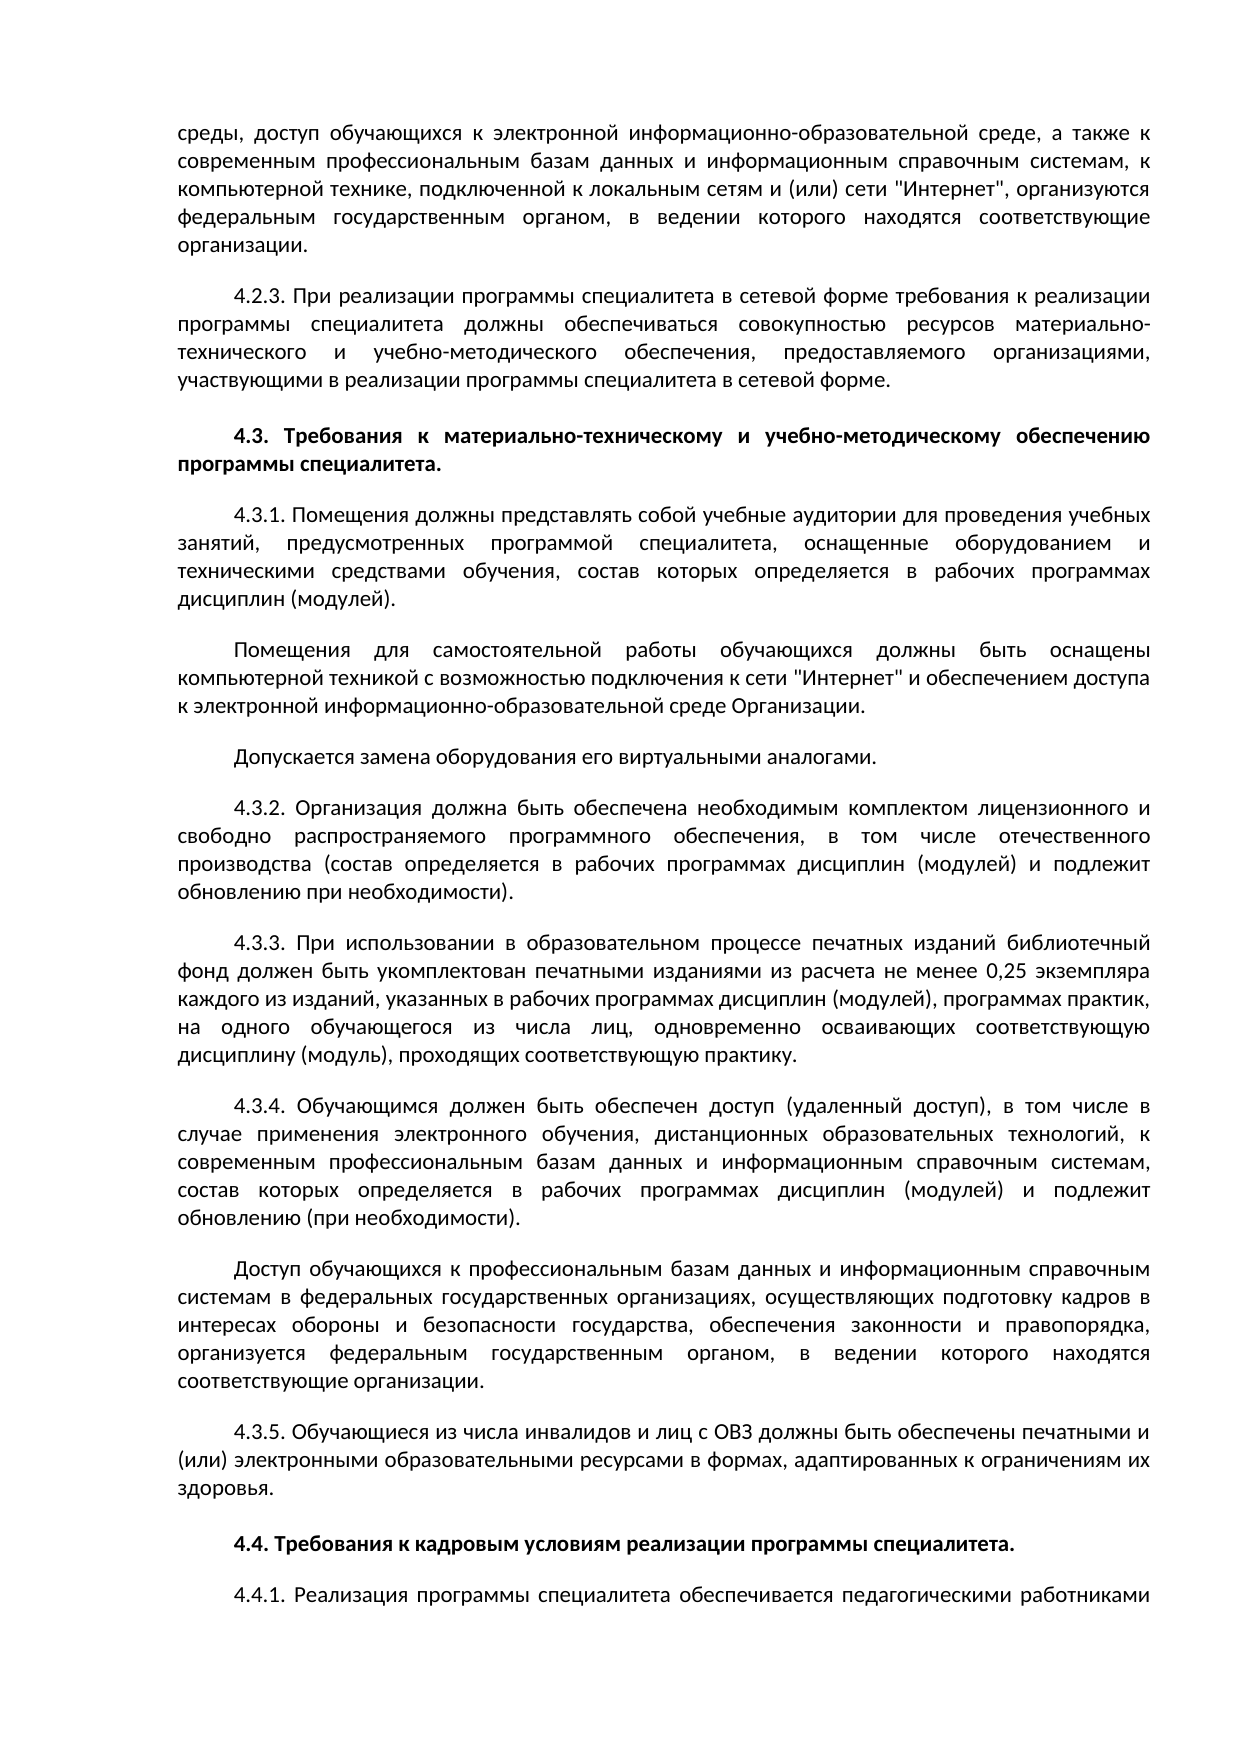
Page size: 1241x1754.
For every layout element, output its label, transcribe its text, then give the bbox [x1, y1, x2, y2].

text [177, 118, 1152, 258]
title 4.4. Требования к кадровым условиям реализации программы специалитета. [177, 1529, 1152, 1557]
text Доступ обучающихся к профессиональным базам данных и информационным справочным системам в федеральных государственных организациях, осуществляющих подготовку кадров в интересах обороны и безопасности государства, обеспечения законности и правопорядка, организуется федеральным государственным органом, в ведении которого находятся соответствующие организации. [177, 1254, 1152, 1394]
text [177, 1580, 1152, 1608]
text 4.3.5. Обучающиеся из числа инвалидов и лиц с ОВЗ должны быть обеспечены печатными и (или) электронными образовательными ресурсами в формах, адаптированных к ограничениям их здоровья. [177, 1417, 1152, 1501]
text 4.2.3. При реализации программы специалитета в сетевой форме требования к реализации программы специалитета должны обеспечиваться совокупностью ресурсов материально-технического и учебно-методического обеспечения, предоставляемого организациями, участвующими в реализации программы специалитета в сетевой форме. [177, 281, 1152, 393]
text 4.3.2. Организация должна быть обеспечена необходимым комплектом лицензионного и свободно распространяемого программного обеспечения, в том числе отечественного производства (состав определяется в рабочих программах дисциплин (модулей) и подлежит обновлению при необходимости). [177, 793, 1152, 905]
text 4.3.3. При использовании в образовательном процессе печатных изданий библиотечный фонд должен быть укомплектован печатными изданиями из расчета не менее 0,25 экземпляра каждого из изданий, указанных в рабочих программах дисциплин (модулей), программах практик, на одного обучающегося из числа лиц, одновременно осваивающих соответствующую дисциплину (модуль), проходящих соответствующую практику. [177, 928, 1152, 1068]
text 4.3.1. Помещения должны представлять собой учебные аудитории для проведения учебных занятий, предусмотренных программой специалитета, оснащенные оборудованием и техническими средствами обучения, состав которых определяется в рабочих программах дисциплин (модулей). [177, 500, 1152, 612]
title 4.3. Требования к материально-техническому и учебно-методическому обеспечению программы специалитета. [177, 421, 1152, 477]
text 4.3.4. Обучающимся должен быть обеспечен доступ (удаленный доступ), в том числе в случае применения электронного обучения, дистанционных образовательных технологий, к современным профессиональным базам данных и информационным справочным системам, состав которых определяется в рабочих программах дисциплин (модулей) и подлежит обновлению (при необходимости). [177, 1091, 1152, 1231]
text Допускается замена оборудования его виртуальными аналогами. [177, 742, 1152, 770]
text Помещения для самостоятельной работы обучающихся должны быть оснащены компьютерной техникой с возможностью подключения к сети "Интернет" и обеспечением доступа к электронной информационно-образовательной среде Организации. [177, 635, 1152, 719]
